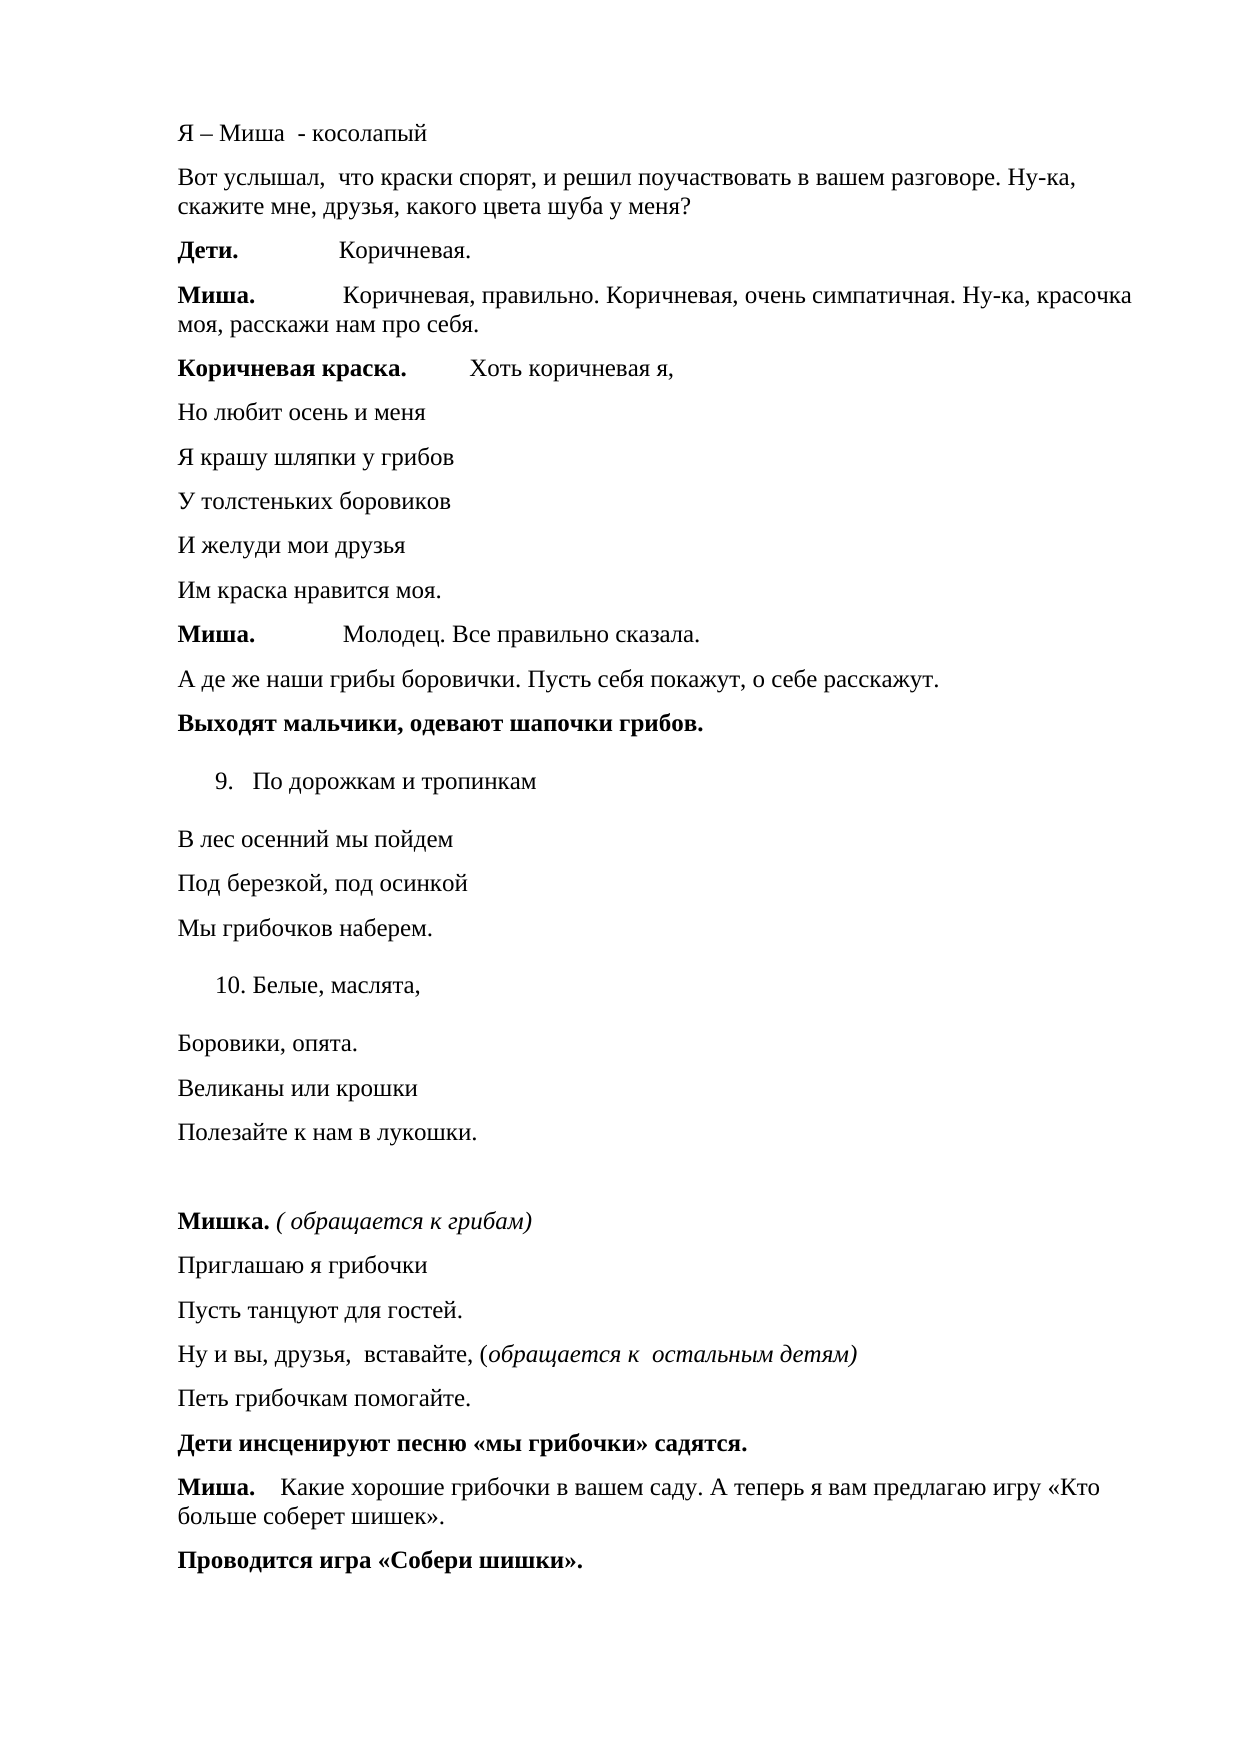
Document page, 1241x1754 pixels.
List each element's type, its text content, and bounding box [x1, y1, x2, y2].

list По дорожкам и тропинкам [215, 766, 1152, 795]
text Я крашу шляпки у грибов [177, 442, 1152, 471]
text В лес осенний мы пойдем [177, 824, 1152, 853]
text И желуди мои друзья [177, 531, 1152, 559]
text Дети. Коричневая. [177, 236, 1152, 264]
text Великаны или крошки [177, 1073, 1152, 1102]
text Мы грибочков наберем. [177, 913, 1152, 941]
text Им краска нравится моя. [177, 575, 1152, 604]
text У толстеньких боровиков [177, 486, 1152, 515]
text Дети инсценируют песню «мы грибочки» садятся. [177, 1428, 1152, 1457]
text Петь грибочкам помогайте. [177, 1383, 1152, 1412]
text Полезайте к нам в лукошки. [177, 1117, 1152, 1146]
text Я – Миша - косолапый [177, 118, 1152, 147]
text А де же наши грибы боровички. Пусть себя покажут, о себе расскажут. [177, 664, 1152, 692]
text Коричневая краска. Хоть коричневая я, [177, 353, 1152, 382]
text Ну и вы, друзья, вставайте, (обращается к остальным детям) [177, 1339, 1152, 1368]
text Мишка. ( обращается к грибам) [177, 1206, 1152, 1235]
text Выходят мальчики, одевают шапочки грибов. [177, 708, 1152, 737]
text Вот услышал, что краски спорят, и решил поучаствовать в вашем разговоре. Ну-ка, скажите мне, друзья, какого цвета шуба у меня? [177, 162, 1152, 220]
text Проводится игра «Собери шишки». [177, 1545, 1152, 1574]
text Миша. Коричневая, правильно. Коричневая, очень симпатичная. Ну-ка, красочка моя, расскажи нам про себя. [177, 280, 1152, 337]
text Приглашаю я грибочки [177, 1250, 1152, 1279]
text Но любит осень и меня [177, 397, 1152, 426]
list Белые, маслята, [215, 971, 1152, 999]
text Боровики, опята. [177, 1028, 1152, 1057]
text Миша. Какие хорошие грибочки в вашем саду. А теперь я вам предлагаю игру «Кто больше соберет шишек». [177, 1472, 1152, 1530]
text Пусть танцуют для гостей. [177, 1295, 1152, 1323]
text Под березкой, под осинкой [177, 868, 1152, 897]
text Миша. Молодец. Все правильно сказала. [177, 619, 1152, 648]
